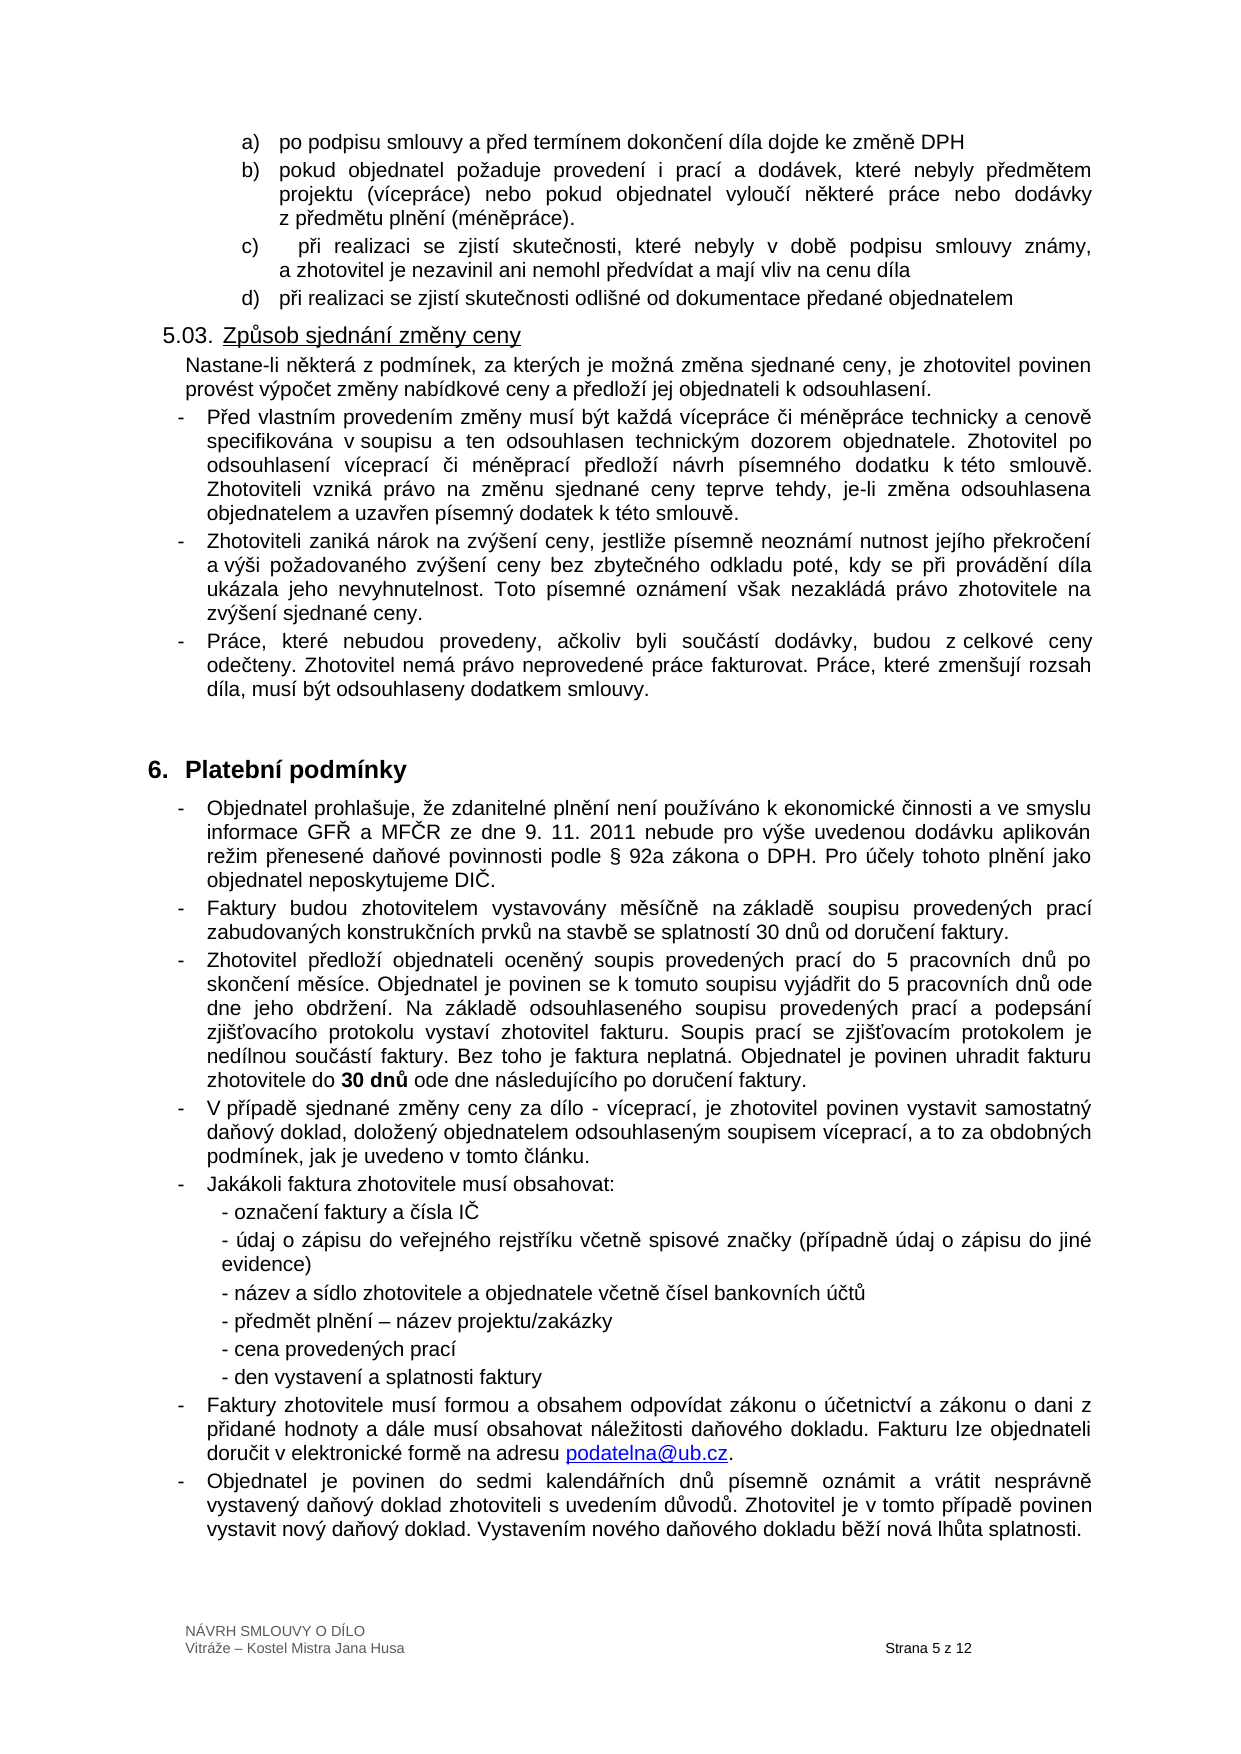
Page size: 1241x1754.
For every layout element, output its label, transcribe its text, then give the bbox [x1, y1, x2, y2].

text pokud objednatel požaduje provedení i prací a dodávek, které nebyly předmětem projektu (vícepráce) nebo pokud objednatel vyloučí některé práce nebo dodávky z předmětu plnění (méněpráce). [241, 158, 1093, 229]
text - cena provedených prací [207, 1337, 1093, 1361]
text - den vystavení a splatnosti faktury [207, 1365, 1093, 1389]
text Faktury zhotovitele musí formou a obsahem odpovídat zákonu o účetnictví a zákonu o dani z přidané hodnoty a dále musí obsahovat náležitosti daňového dokladu. Fakturu lze objednateli doručit v elektronické formě na adresu podatelna@ub.cz. [177, 1393, 1093, 1465]
text Před vlastním provedením změny musí být každá vícepráce či méněpráce technicky a cenově specifikována v soupisu a ten odsouhlasen technickým dozorem objednatele. Zhotovitel po odsouhlasení víceprací či méněprací předloží návrh písemného dodatku k této smlouvě. Zhotoviteli vzniká právo na změnu sjednané ceny teprve tehdy, je-li změna odsouhlasena objednatelem a uzavřen písemný dodatek k této smlouvě. [177, 405, 1093, 524]
text Zhotovitel předloží objednateli oceněný soupis provedených prací do 5 pracovních dnů po skončení měsíce. Objednatel je povinen se k tomuto soupisu vyjádřit do 5 pracovních dnů ode dne jeho obdržení. Na základě odsouhlaseného soupisu provedených prací a podepsání zjišťovacího protokolu vystaví zhotovitel fakturu. Soupis prací se zjišťovacím protokolem je nedílnou součástí faktury. Bez toho je faktura neplatná. Objednatel je povinen uhradit fakturu zhotovitele do 30 dnů ode dne následujícího po doručení faktury. [177, 948, 1093, 1092]
text V případě sjednané změny ceny za dílo - víceprací, je zhotovitel povinen vystavit samostatný daňový doklad, doložený objednatelem odsouhlaseným soupisem víceprací, a to za obdobných podmínek, jak je uvedeno v tomto článku. [177, 1096, 1093, 1168]
text Jakákoli faktura zhotovitele musí obsahovat: [177, 1172, 1093, 1196]
text - označení faktury a čísla IČ [207, 1200, 1093, 1224]
text - předmět plnění – název projektu/zakázky [207, 1308, 1093, 1332]
text Nastane-li některá z podmínek, za kterých je možná změna sjednané ceny, je zhotovitel povinen provést výpočet změny nabídkové ceny a předloží jej objednateli k odsouhlasení. [185, 353, 1093, 401]
text Objednatel je povinen do sedmi kalendářních dnů písemně oznámit a vrátit nesprávně vystavený daňový doklad zhotoviteli s uvedením důvodů. Zhotovitel je v tomto případě povinen vystavit nový daňový doklad. Vystavením nového daňového dokladu běží nová lhůta splatnosti. [177, 1469, 1093, 1541]
text - údaj o zápisu do veřejného rejstříku včetně spisové značky (případně údaj o zápisu do jiné evidence) [207, 1228, 1093, 1276]
text Zhotoviteli zaniká nárok na zvýšení ceny, jestliže písemně neoznámí nutnost jejího překročení a výši požadovaného zvýšení ceny bez zbytečného odkladu poté, kdy se při provádění díla ukázala jeho nevyhnutelnost. Toto písemné oznámení však nezakládá právo zhotovitele na zvýšení sjednané ceny. [177, 529, 1093, 624]
text - název a sídlo zhotovitele a objednatele včetně čísel bankovních účtů [207, 1280, 1093, 1304]
subtitle Způsob sjednání změny ceny [162, 322, 1093, 348]
text při realizaci se zjistí skutečnosti, které nebyly v době podpisu smlouvy známy, a zhotovitel je nezavinil ani nemohl předvídat a mají vliv na cenu díla [241, 234, 1093, 282]
subtitle Platební podmínky [148, 755, 1093, 783]
text při realizaci se zjistí skutečnosti odlišné od dokumentace předané objednatelem [241, 286, 1093, 310]
text Objednatel prohlašuje, že zdanitelné plnění není používáno k ekonomické činnosti a ve smyslu informace GFŘ a MFČR ze dne 9. 11. 2011 nebude pro výše uvedenou dodávku aplikován režim přenesené daňové povinnosti podle § 92a zákona o DPH. Pro účely tohoto plnění jako objednatel neposkytujeme DIČ. [177, 796, 1093, 892]
text Práce, které nebudou provedeny, ačkoliv byli součástí dodávky, budou z celkové ceny odečteny. Zhotovitel nemá právo neprovedené práce fakturovat. Práce, které zmenšují rozsah díla, musí být odsouhlaseny dodatkem smlouvy. [177, 629, 1093, 701]
text Faktury budou zhotovitelem vystavovány měsíčně na základě soupisu provedených prací zabudovaných konstrukčních prvků na stavbě se splatností 30 dnů od doručení faktury. [177, 896, 1093, 944]
text po podpisu smlouvy a před termínem dokončení díla dojde ke změně DPH [241, 129, 1093, 153]
